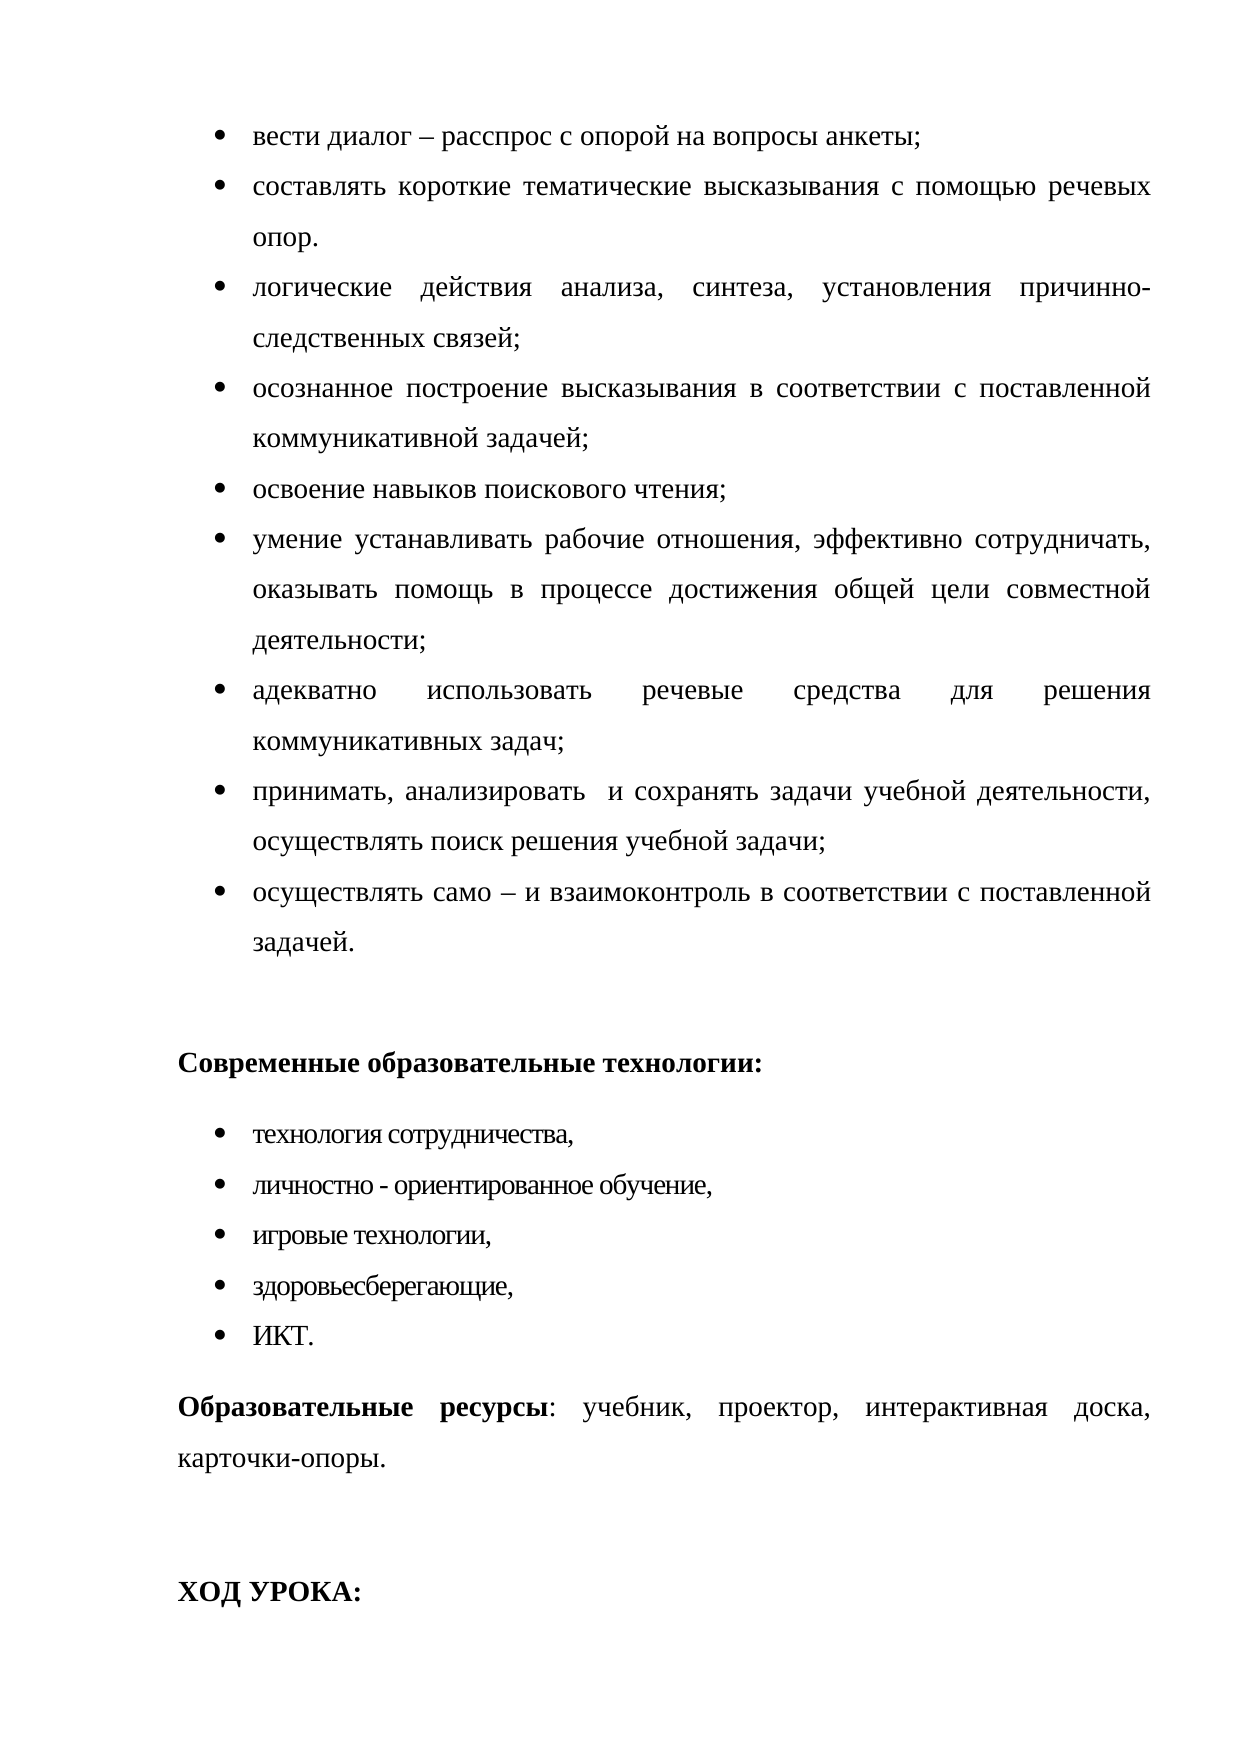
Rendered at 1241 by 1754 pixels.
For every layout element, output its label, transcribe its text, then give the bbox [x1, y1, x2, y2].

list освоение навыков поискового чтения; [215, 471, 1152, 504]
list личностно - ориентированное обучение, [215, 1167, 1152, 1201]
list осуществлять само – и взаимоконтроль в соответствии с поставленной задачей. [215, 874, 1152, 958]
list умение устанавливать рабочие отношения, эффективно сотрудничать, оказывать помощь в процессе достижения общей цели совместной деятельности; [215, 521, 1152, 655]
list здоровьесберегающие, [215, 1268, 1152, 1302]
text Образовательные ресурсы: учебник, проектор, интерактивная доска, карточки-опоры. [177, 1389, 1152, 1473]
list ИКТ. [215, 1318, 1152, 1352]
list составлять короткие тематические высказывания с помощью речевых опор. [215, 168, 1152, 252]
list игровые технологии, [215, 1217, 1152, 1251]
list осознанное построение высказывания в соответствии с поставленной коммуникативной задачей; [215, 370, 1152, 454]
list технология сотрудничества, [215, 1117, 1152, 1150]
list принимать, анализировать и сохранять задачи учебной деятельности, осуществлять поиск решения учебной задачи; [215, 773, 1152, 857]
text ХОД УРОКА: [177, 1574, 1152, 1607]
text Современные образовательные технологии: [177, 1046, 1152, 1079]
list вести диалог – расспрос с опорой на вопросы анкеты; [215, 118, 1152, 152]
list адекватно использовать речевые средства для решения коммуникативных задач; [215, 672, 1152, 756]
list логические действия анализа, синтеза, установления причинно-следственных связей; [215, 269, 1152, 353]
